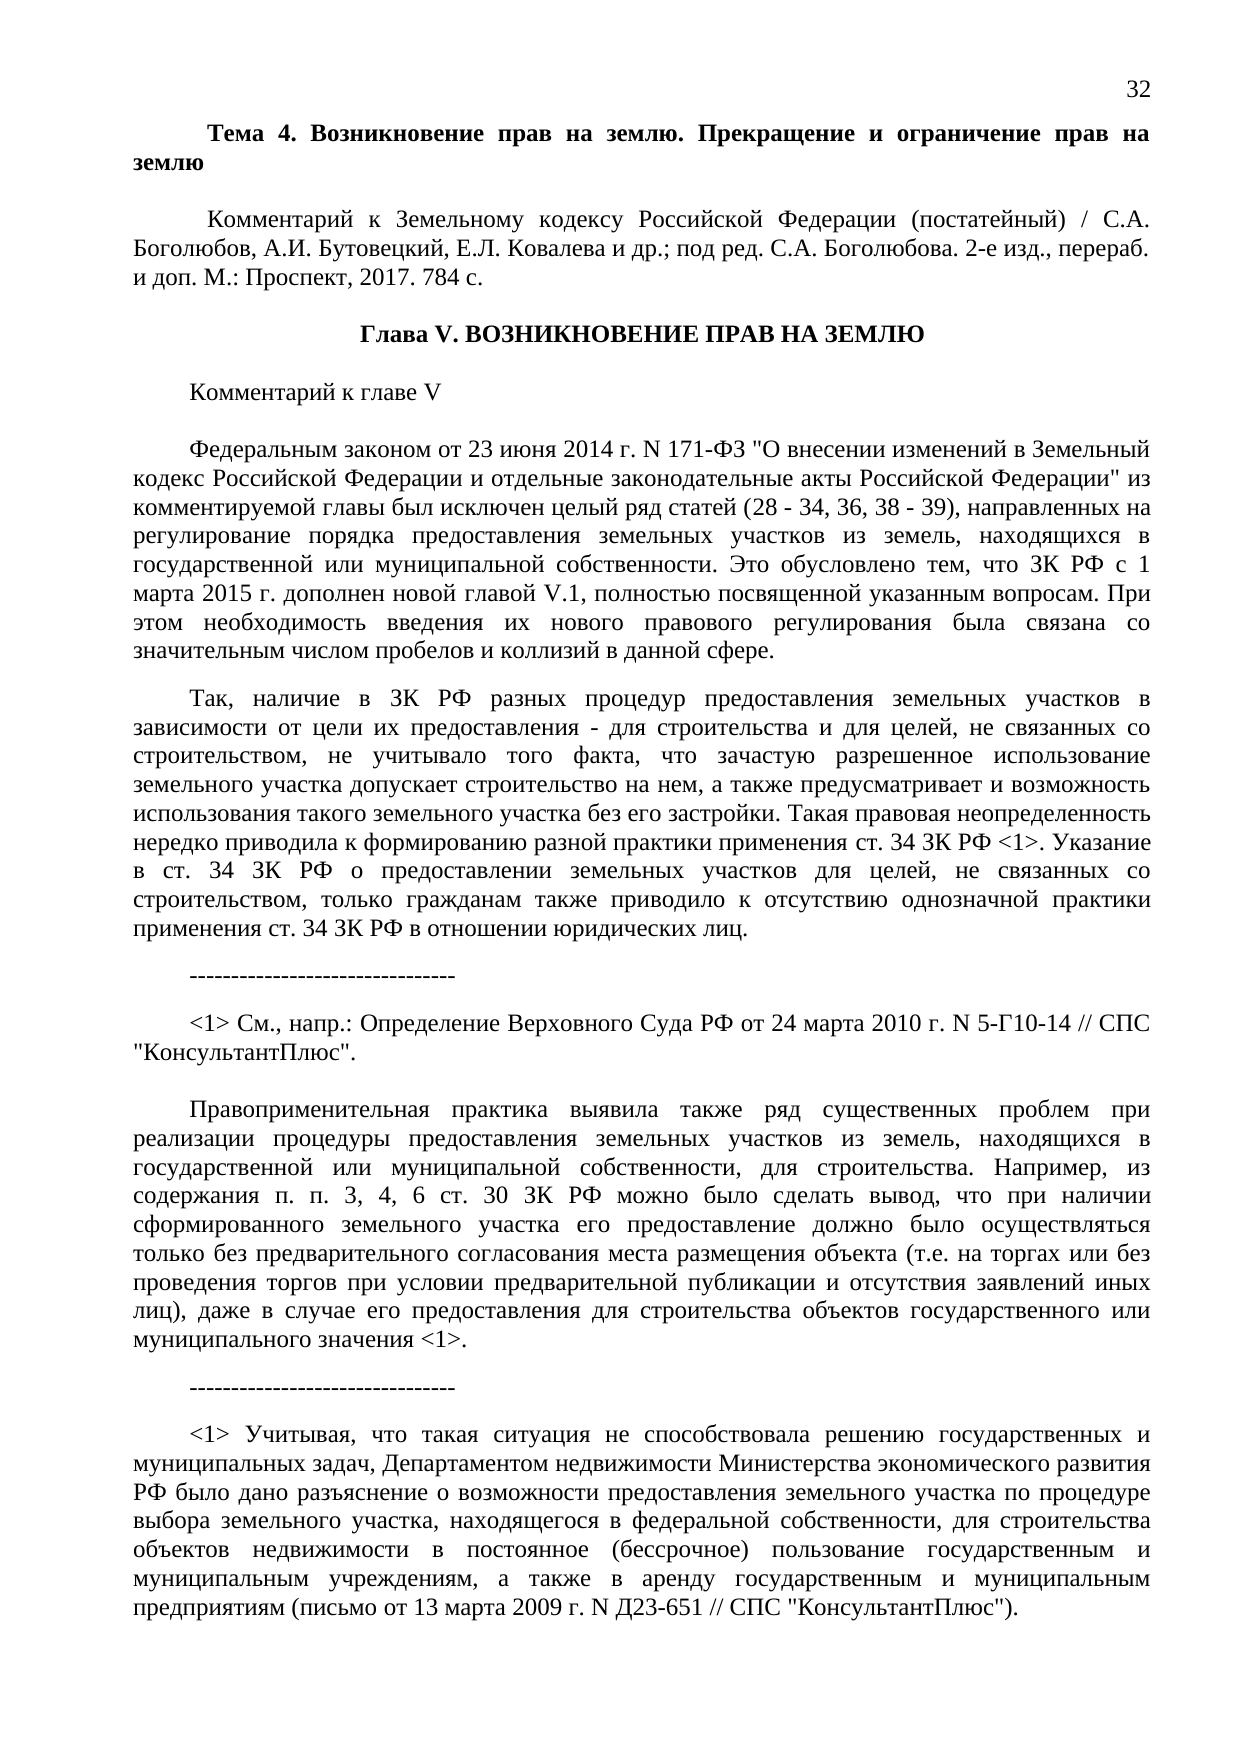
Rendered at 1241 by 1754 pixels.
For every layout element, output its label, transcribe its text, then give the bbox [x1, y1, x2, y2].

text Правоприменительная практика выявила также ряд существенных проблем при реализации процедуры предоставления земельных участков из земель, находящихся в государственной или муниципальной собственности, для строительства. Например, из содержания п. п. 3, 4, 6 ст. 30 ЗК РФ можно было сделать вывод, что при наличии сформированного земельного участка его предоставление должно было осуществляться только без предварительного согласования места размещения объекта (т.е. на торгах или без проведения торгов при условии предварительной публикации и отсутствия заявлений иных лиц), даже в случае его предоставления для строительства объектов государственного или муниципального значения <1>. [133, 1094, 1152, 1353]
text Федеральным законом от 23 июня 2014 г. N 171-ФЗ "О внесении изменений в Земельный кодекс Российской Федерации и отдельные законодательные акты Российской Федерации" из комментируемой главы был исключен целый ряд статей (28 - 34, 36, 38 - 39), направленных на регулирование порядка предоставления земельных участков из земель, находящихся в государственной или муниципальной собственности. Это обусловлено тем, что ЗК РФ с 1 марта 2015 г. дополнен новой главой V.1, полностью посвященной указанным вопросам. При этом необходимость введения их нового правового регулирования была связана со значительным числом пробелов и коллизий в данной сфере. [133, 434, 1152, 664]
text Комментарий к главе V [133, 377, 1152, 406]
text -------------------------------- [133, 1372, 1152, 1401]
text Глава V. ВОЗНИКНОВЕНИЕ ПРАВ НА ЗЕМЛЮ [133, 319, 1152, 348]
text Комментарий к Земельному кодексу Российской Федерации (постатейный) / С.А. Боголюбов, А.И. Бутовецкий, Е.Л. Ковалева и др.; под ред. С.А. Боголюбова. 2-е изд., перераб. и доп. М.: Проспект, 2017. 784 с. [133, 204, 1151, 291]
text <1> Учитывая, что такая ситуация не способствовала решению государственных и муниципальных задач, Департаментом недвижимости Министерства экономического развития РФ было дано разъяснение о возможности предоставления земельного участка по процедуре выбора земельного участка, находящегося в федеральной собственности, для строительства объектов недвижимости в постоянное (бессрочное) пользование государственным и муниципальным учреждениям, а также в аренду государственным и муниципальным предприятиям (письмо от 13 марта 2009 г. N Д23-651 // СПС "КонсультантПлюс"). [133, 1419, 1152, 1621]
text -------------------------------- [133, 961, 1152, 989]
text Так, наличие в ЗК РФ разных процедур предоставления земельных участков в зависимости от цели их предоставления - для строительства и для целей, не связанных со строительством, не учитывало того факта, что зачастую разрешенное использование земельного участка допускает строительство на нем, а также предусматривает и возможность использования такого земельного участка без его застройки. Такая правовая неопределенность нередко приводила к формированию разной практики применения ст. 34 ЗК РФ <1>. Указание в ст. 34 ЗК РФ о предоставлении земельных участков для целей, не связанных со строительством, только гражданам также приводило к отсутствию однозначной практики применения ст. 34 ЗК РФ в отношении юридических лиц. [133, 683, 1152, 942]
text <1> См., напр.: Определение Верховного Суда РФ от 24 марта 2010 г. N 5-Г10-14 // СПС "КонсультантПлюс". [133, 1008, 1152, 1066]
text Тема 4. Возникновение прав на землю. Прекращение и ограничение прав на землю [133, 118, 1151, 176]
